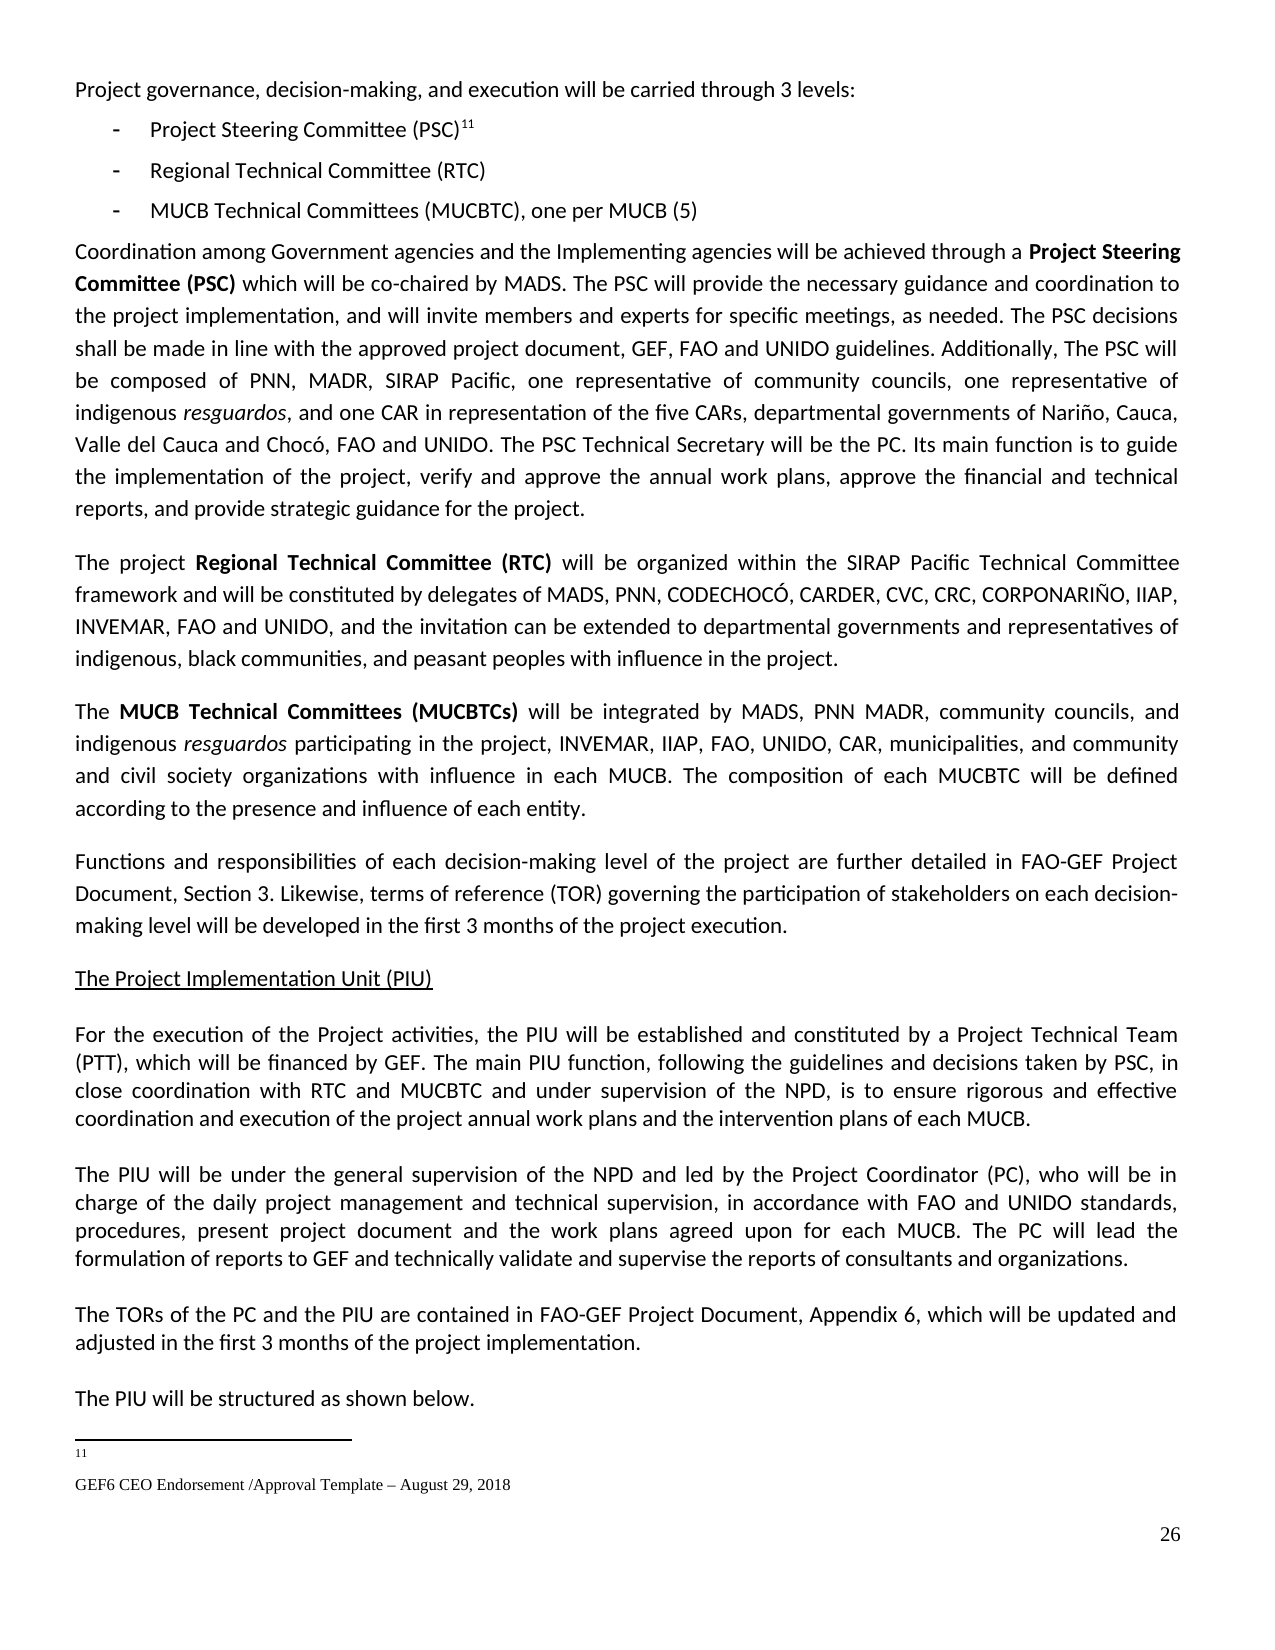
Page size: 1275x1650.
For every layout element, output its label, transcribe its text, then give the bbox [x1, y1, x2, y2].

list Regional Technical Committee (RTC) [112, 156, 1181, 184]
text Functions and responsibilities of each decision-making level of the project are further detailed in FAO-GEF Project Document, Section 3. Likewise, terms of reference (TOR) governing the participation of stakeholders on each decision-making level will be developed in the first 3 months of the project execution. [75, 847, 1181, 939]
text The MUCB Technical Committees (MUCBTCs) will be integrated by MADS, PNN MADR, community councils, and indigenous resguardos participating in the project, INVEMAR, IIAP, FAO, UNIDO, CAR, municipalities, and community and civil society organizations with influence in each MUCB. The composition of each MUCBTC will be defined according to the presence and influence of each entity. [75, 697, 1181, 822]
text For the execution of the Project activities, the PIU will be established and constituted by a Project Technical Team (PTT), which will be financed by GEF. The main PIU function, following the guidelines and decisions taken by PSC, in close coordination with RTC and MUCBTC and under supervision of the NPD, is to ensure rigorous and effective coordination and execution of the project annual work plans and the intervention plans of each MUCB. [75, 1020, 1181, 1132]
text The TORs of the PC and the PIU are contained in FAO-GEF Project Document, Appendix 6, which will be updated and adjusted in the first 3 months of the project implementation. [75, 1300, 1181, 1356]
list Project Steering Committee (PSC) [112, 116, 1181, 143]
list MUCB Technical Committees (MUCBTC), one per MUCB (5) [112, 197, 1181, 224]
text The PIU will be under the general supervision of the NPD and led by the Project Coordinator (PC), who will be in charge of the daily project management and technical supervision, in accordance with FAO and UNIDO standards, procedures, present project document and the work plans agreed upon for each MUCB. The PC will lead the formulation of reports to GEF and technically validate and supervise the reports of consultants and organizations. [75, 1160, 1181, 1272]
text The project Regional Technical Committee (RTC) will be organized within the SIRAP Pacific Technical Committee framework and will be constituted by delegates of MADS, PNN, CODECHOCÓ, CARDER, CVC, CRC, CORPONARIÑO, IIAP, INVEMAR, FAO and UNIDO, and the invitation can be extended to departmental governments and representatives of indigenous, black communities, and peasant peoples with influence in the project. [75, 548, 1181, 672]
text The Project Implementation Unit (PIU) [75, 964, 1181, 992]
text The PIU will be structured as shown below. [75, 1384, 1181, 1412]
text Project governance, decision-making, and execution will be carried through 3 levels: [75, 75, 1181, 103]
text Coordination among Government agencies and the Implementing agencies will be achieved through a Project Steering Committee (PSC) which will be co-chaired by MADS. The PSC will provide the necessary guidance and coordination to the project implementation, and will invite members and experts for specific meetings, as needed. The PSC decisions shall be made in line with the approved project document, GEF, FAO and UNIDO guidelines. Additionally, The PSC will be composed of PNN, MADR, SIRAP Pacific, one representative of community councils, one representative of indigenous resguardos, and one CAR in representation of the five CARs, departmental governments of Nariño, Cauca, Valle del Cauca and Chocó, FAO and UNIDO. The PSC Technical Secretary will be the PC. Its main function is to guide the implementation of the project, verify and approve the annual work plans, approve the financial and technical reports, and provide strategic guidance for the project. [75, 237, 1181, 523]
